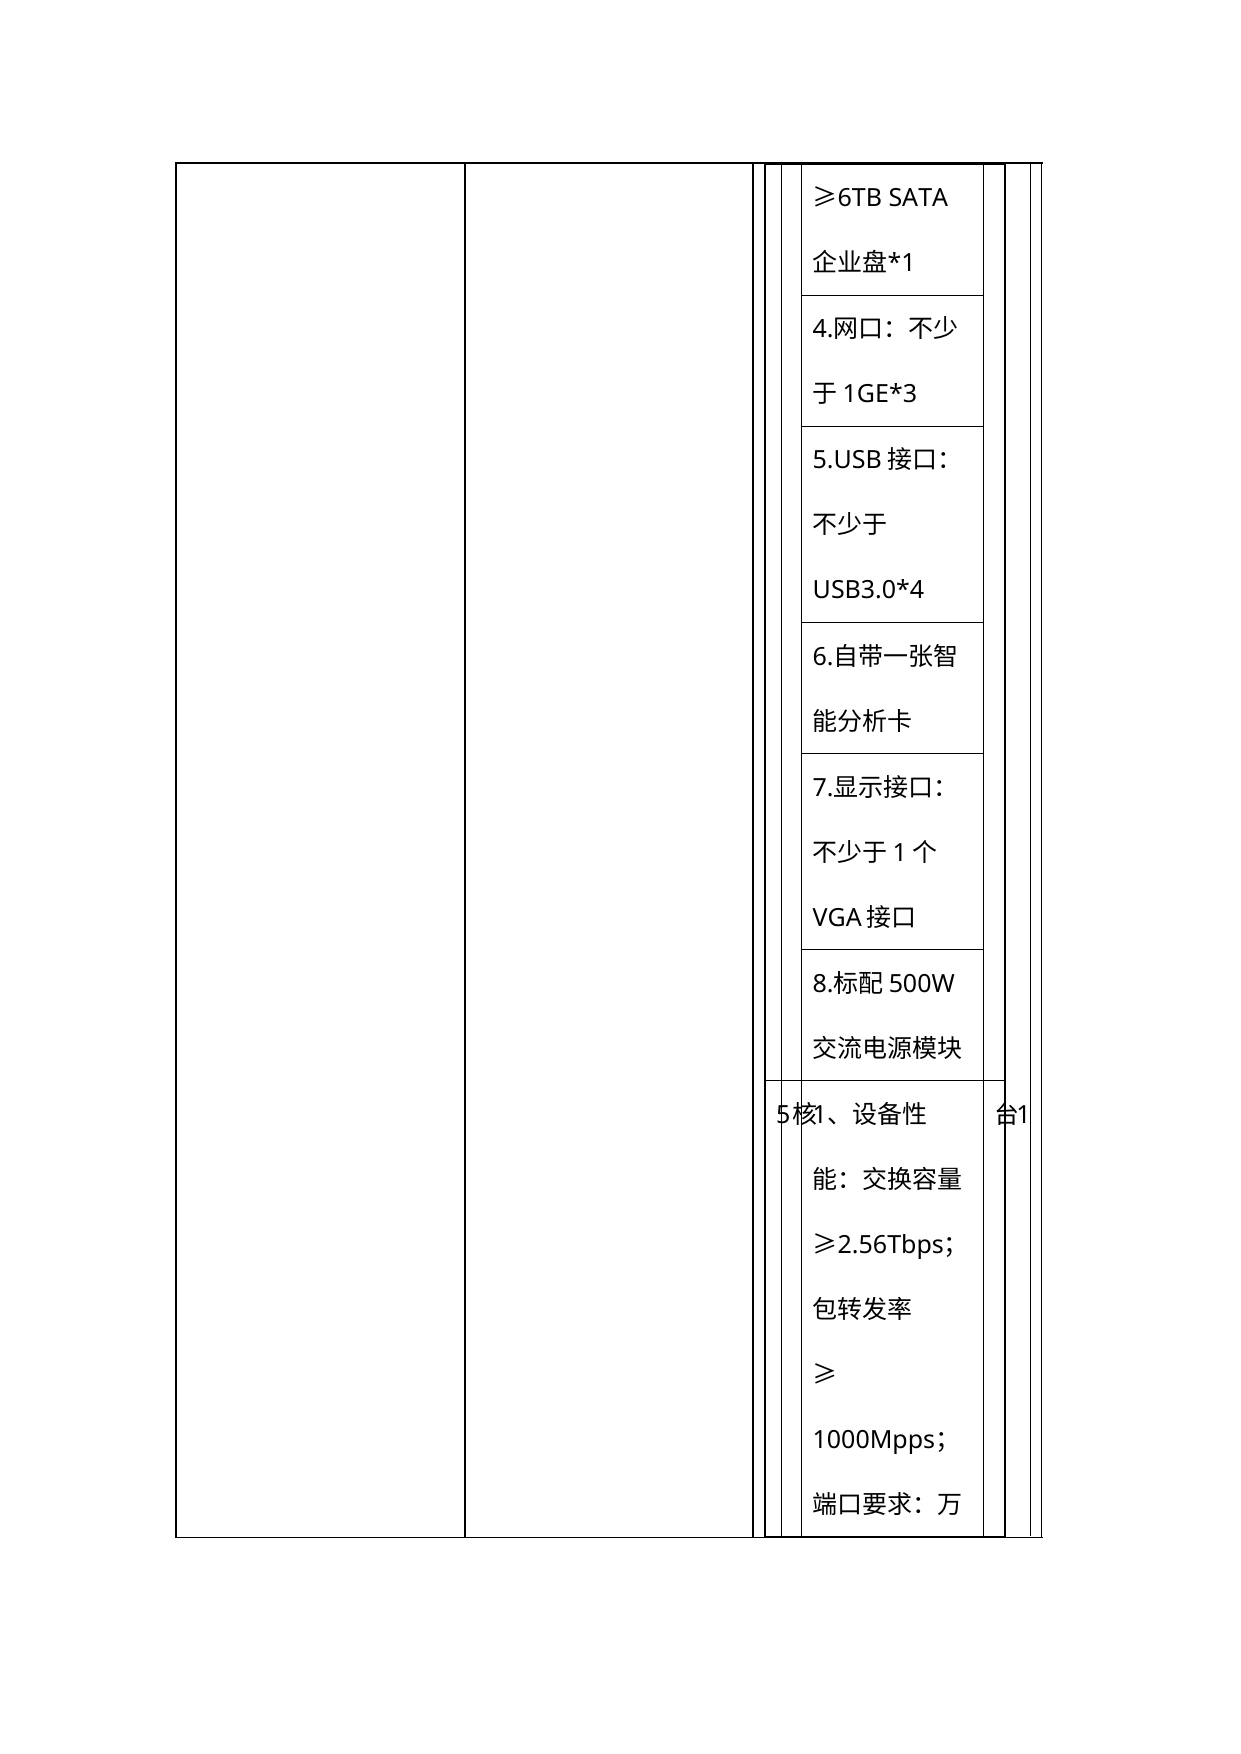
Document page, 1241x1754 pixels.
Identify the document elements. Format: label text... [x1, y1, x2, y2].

table_cell [766, 1081, 781, 1536]
table_cell [754, 164, 764, 1537]
table_cell [802, 623, 983, 753]
table_cell [802, 427, 983, 622]
table_cell [1006, 164, 1041, 1537]
table_cell [984, 1081, 1004, 1536]
table_cell [802, 296, 983, 426]
table_cell [766, 165, 781, 1080]
table_cell [984, 165, 1004, 1080]
table_cell [802, 950, 983, 1080]
table_cell [802, 754, 983, 949]
table_cell [802, 165, 983, 295]
table_cell [782, 1081, 801, 1536]
table_cell 1 [177, 164, 464, 1537]
table_cell ▲ [466, 164, 752, 1537]
table_cell [802, 1081, 983, 1536]
table_cell [782, 165, 801, 1080]
